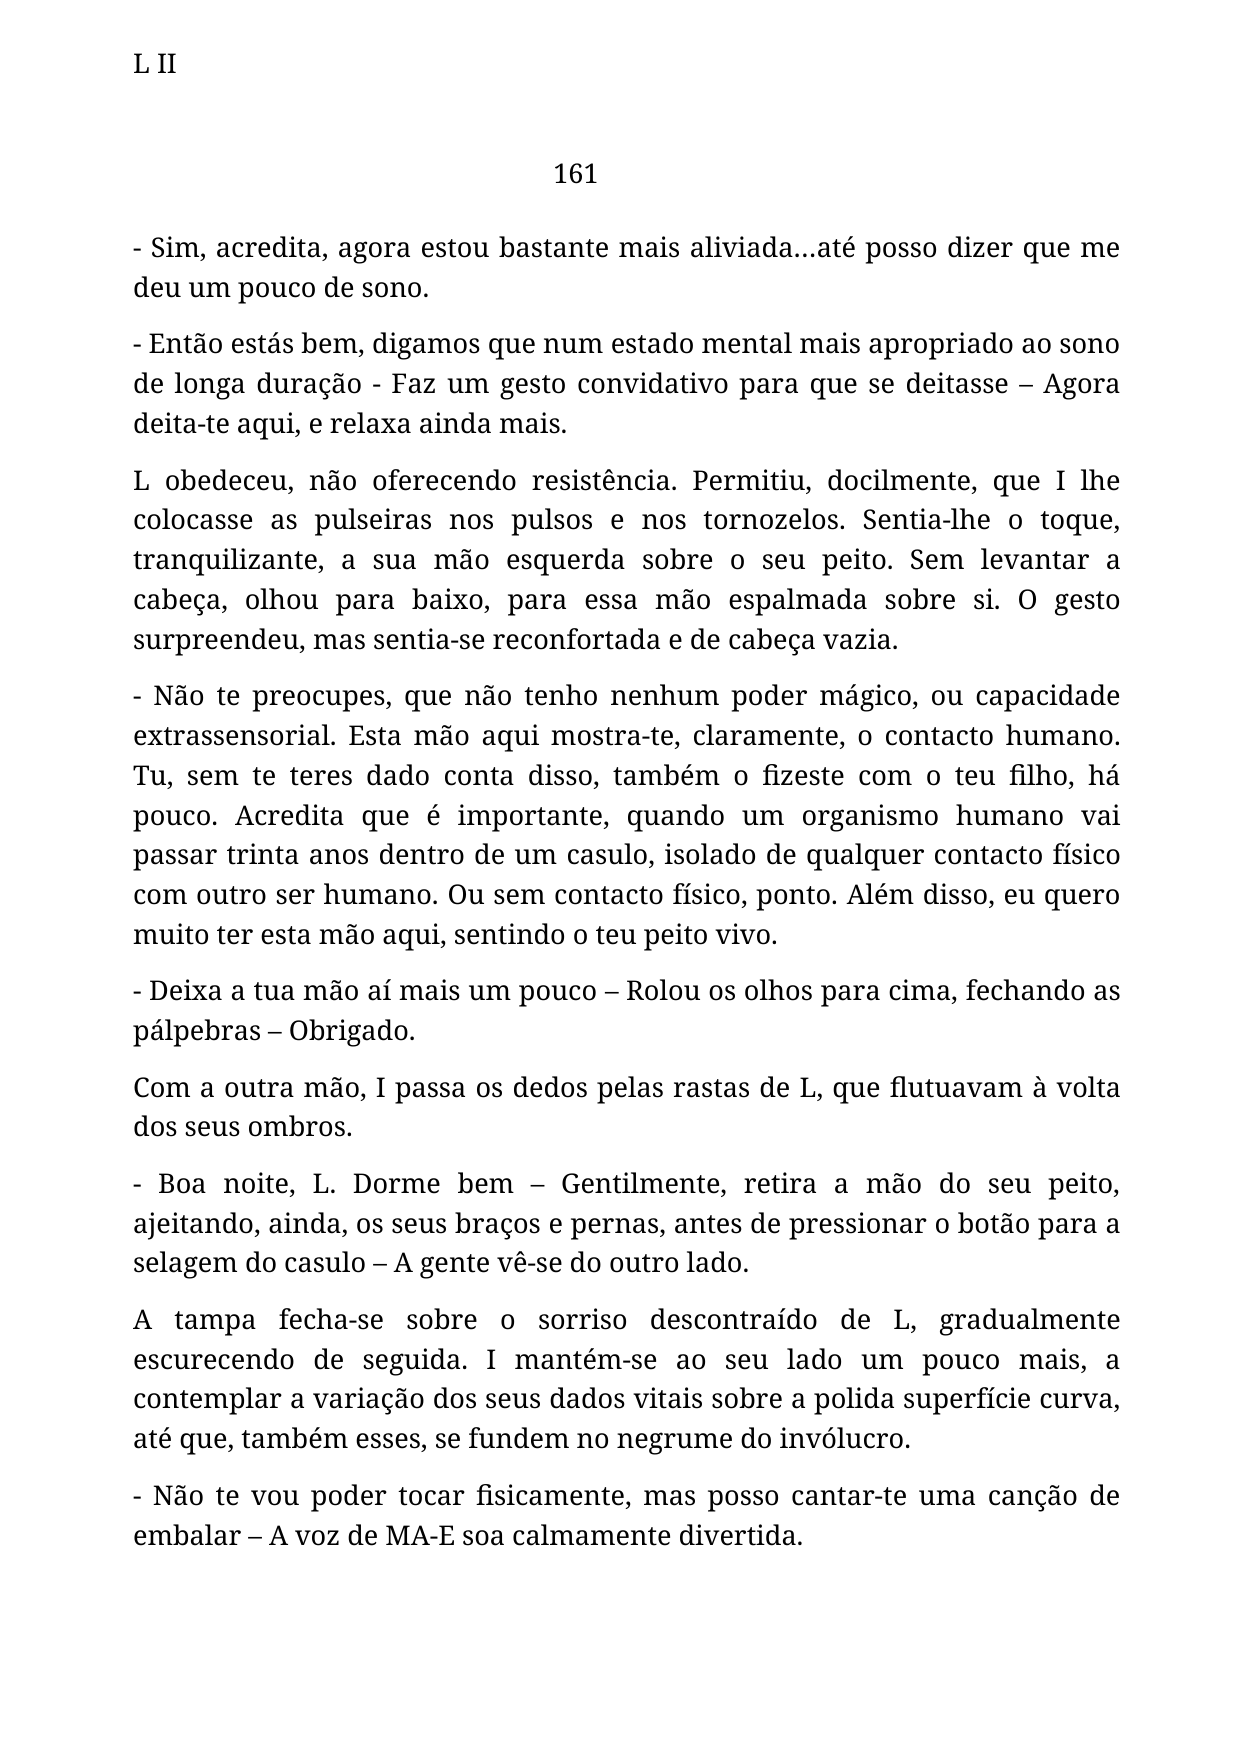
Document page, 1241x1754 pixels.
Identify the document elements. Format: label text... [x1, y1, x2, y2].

text Com a outra mão, I passa os dedos pelas rastas de L, que flutuavam à volta dos seus ombros. [133, 1068, 1122, 1145]
text - Boa noite, L. Dorme bem – Gentilmente, retira a mão do seu peito, ajeitando, ainda, os seus braços e pernas, antes de pressionar o botão para a selagem do casulo – A gente vê-se do outro lado. [133, 1164, 1122, 1281]
text - Não te preocupes, que não tenho nenhum poder mágico, ou capacidade extrassensorial. Esta mão aqui mostra-te, claramente, o contacto humano. Tu, sem te teres dado conta disso, também o fizeste com o teu filho, há pouco. Acredita que é importante, quando um organismo humano vai passar trinta anos dentro de um casulo, isolado de qualquer contacto físico com outro ser humano. Ou sem contacto físico, ponto. Além disso, eu quero muito ter esta mão aqui, sentindo o teu peito vivo. [133, 677, 1122, 952]
text - Então estás bem, digamos que num estado mental mais apropriado ao sono de longa duração - Faz um gesto convidativo para que se deitasse – Agora deita-te aqui, e relaxa ainda mais. [133, 325, 1122, 441]
text L obedeceu, não oferecendo resistência. Permitiu, docilmente, que I lhe colocasse as pulseiras nos pulsos e nos tornozelos. Sentia-lhe o toque, tranquilizante, a sua mão esquerda sobre o seu peito. Sem levantar a cabeça, olhou para baixo, para essa mão espalmada sobre si. O gesto surpreendeu, mas sentia-se reconfortada e de cabeça vazia. [133, 461, 1122, 657]
text - Deixa a tua mão aí mais um pouco – Rolou os olhos para cima, fechando as pálpebras – Obrigado. [133, 972, 1122, 1048]
text - Sim, acredita, agora estou bastante mais aliviada…até posso dizer que me deu um pouco de sono. [133, 229, 1122, 305]
text - Não te vou poder tocar fisicamente, mas posso cantar-te uma canção de embalar – A voz de MA-E soa calmamente divertida. [133, 1476, 1122, 1553]
text A tampa fecha-se sobre o sorriso descontraído de L, gradualmente escurecendo de seguida. I mantém-se ao seu lado um pouco mais, a contemplar a variação dos seus dados vitais sobre a polida superfície curva, até que, também esses, se fundem no negrume do invólucro. [133, 1300, 1122, 1457]
